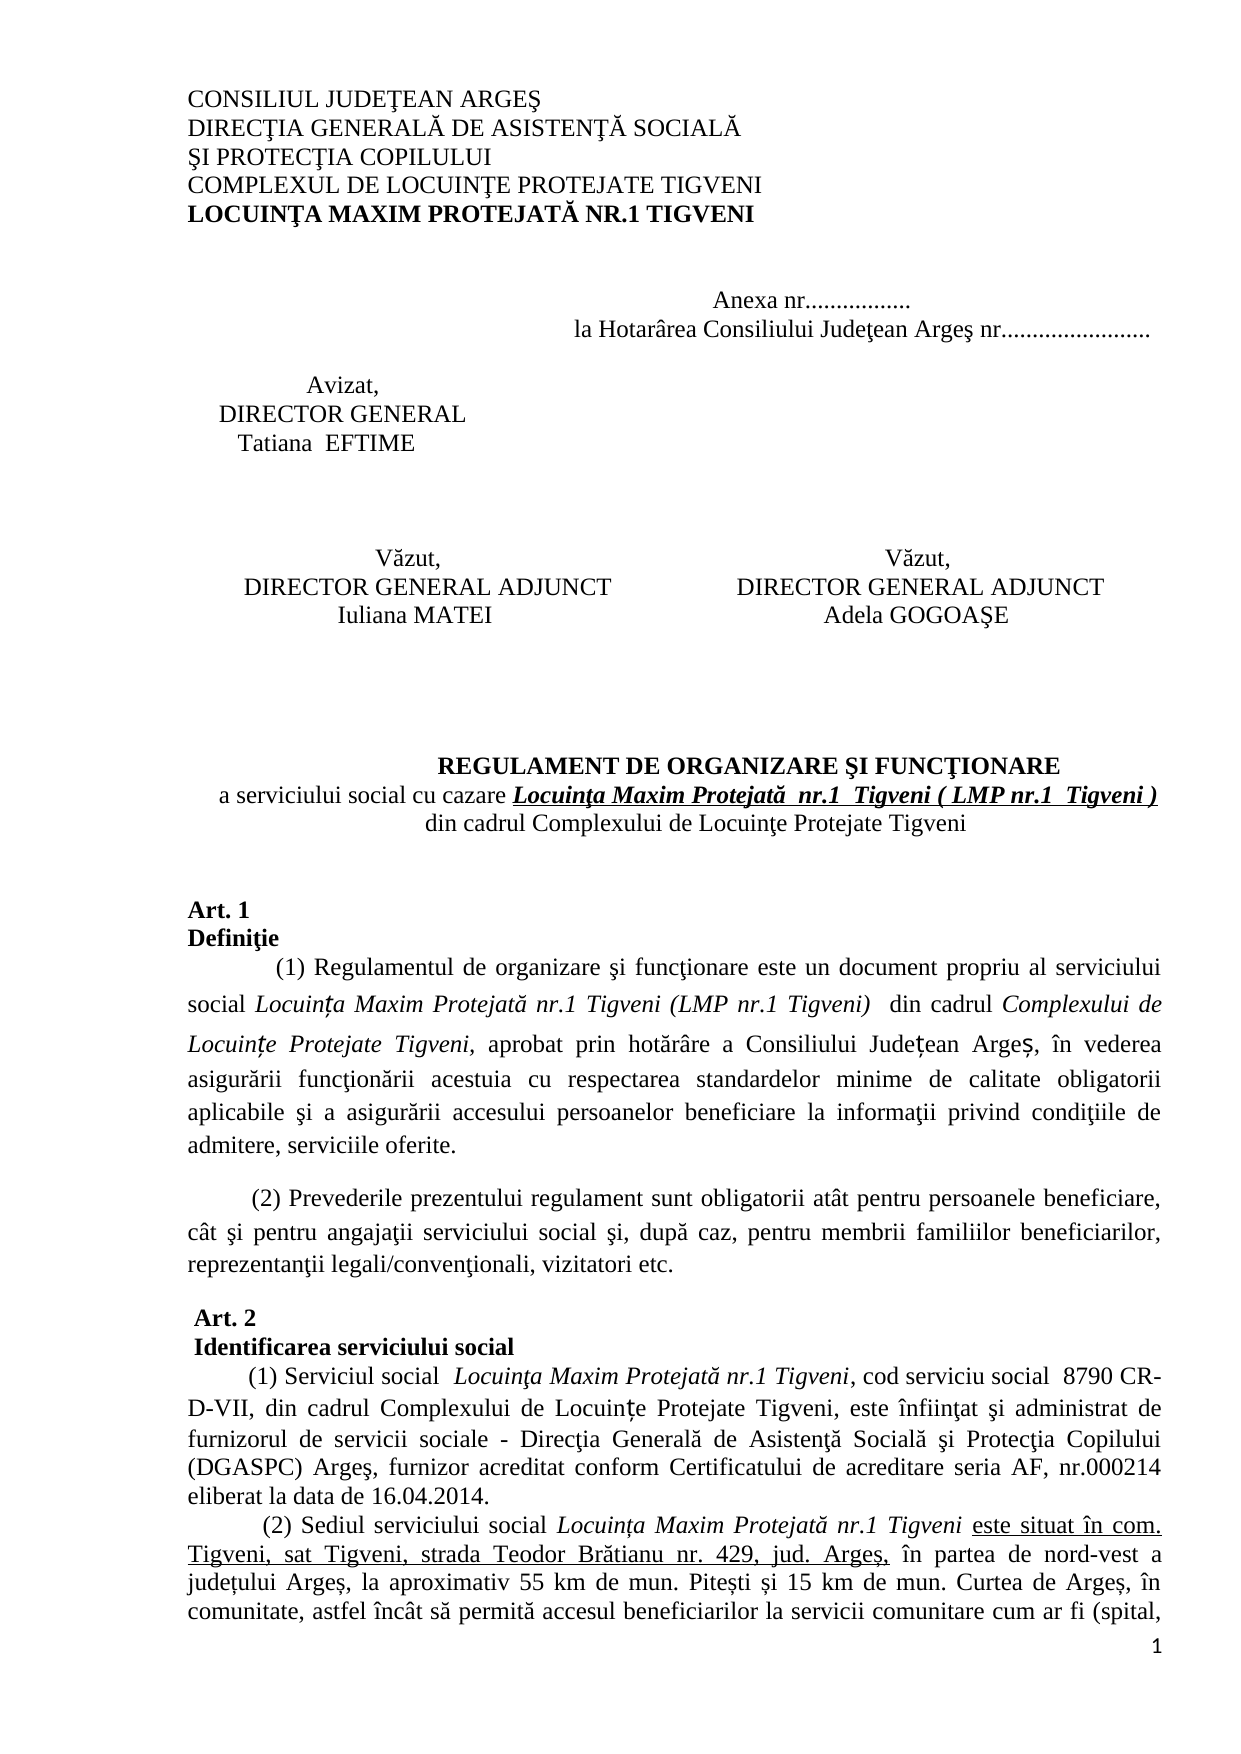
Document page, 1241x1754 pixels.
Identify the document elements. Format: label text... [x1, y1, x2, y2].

text DIRECŢIA GENERALĂ DE ASISTENŢĂ SOCIALĂ [187, 113, 900, 142]
text Iuliana MATEI Adela GOGOAŞE [187, 600, 1125, 629]
text din cadrul Complexului de Locuinţe Protejate Tigveni [187, 808, 1162, 837]
text COMPLEXUL DE LOCUINŢE PROTEJATE TIGVENI [187, 171, 900, 199]
text (1) Regulamentul de organizare şi funcţionare este un document propriu al serviciului social Locuința Maxim Protejată nr.1 Tigveni (LMP nr.1 Tigveni) din cadrul Complexului de Locuințe Protejate Tigveni, aprobat prin hotărâre a Consiliului Județean Argeș, în vederea asigurării funcţionării acestuia cu respectarea standardelor minime de calitate obligatorii aplicabile şi a asigurării accesului persoanelor beneficiare la informaţii privind condiţiile de admitere, serviciile oferite. [187, 952, 1162, 1158]
text Anexa nr................. [187, 285, 1162, 314]
text ŞI PROTECŢIA COPILULUI [187, 142, 900, 171]
text REGULAMENT DE ORGANIZARE ŞI FUNCŢIONARE [187, 751, 1162, 780]
text Tatiana EFTIME [187, 428, 1125, 457]
text Definiţie [187, 923, 1162, 952]
text DIRECTOR GENERAL ADJUNCT DIRECTOR GENERAL ADJUNCT [187, 572, 1125, 600]
text (1) Serviciul social Locuinţa Maxim Protejată nr.1 Tigveni, cod serviciu social 8790 CR-D-VII, din cadrul Complexului de Locuințe Protejate Tigveni, este înfiinţat şi administrat de furnizorul de servicii sociale - Direcţia Generală de Asistenţă Socială şi Protecţia Copilului (DGASPC) Argeş, furnizor acreditat conform Certificatului de acreditare seria AF, nr.000214 eliberat la data de 16.04.2014. [187, 1361, 1162, 1510]
text la Hotarârea Consiliului Judeţean Argeş nr........................ [187, 314, 1162, 342]
text CONSILIUL JUDEŢEAN ARGEŞ [187, 84, 900, 113]
text Avizat, [187, 370, 1125, 399]
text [187, 1510, 1162, 1625]
text Art. 1 [187, 895, 1162, 923]
text Văzut, Văzut, [187, 543, 1125, 572]
text (2) Prevederile prezentului regulament sunt obligatorii atât pentru persoanele beneficiare, cât şi pentru angajaţii serviciului social şi, după caz, pentru membrii familiilor beneficiarilor, reprezentanţii legali/convenţionali, vizitatori etc. [187, 1183, 1162, 1278]
text DIRECTOR GENERAL [187, 399, 1125, 428]
text Art. 2 [187, 1303, 1162, 1332]
text Identificarea serviciului social [187, 1332, 1162, 1361]
text a serviciului social cu cazare Locuinţa Maxim Protejată nr.1 Tigveni ( LMP nr.1 Tigveni ) [187, 780, 1162, 808]
text LOCUINŢA MAXIM PROTEJATĂ NR.1 TIGVENI [187, 199, 1162, 228]
